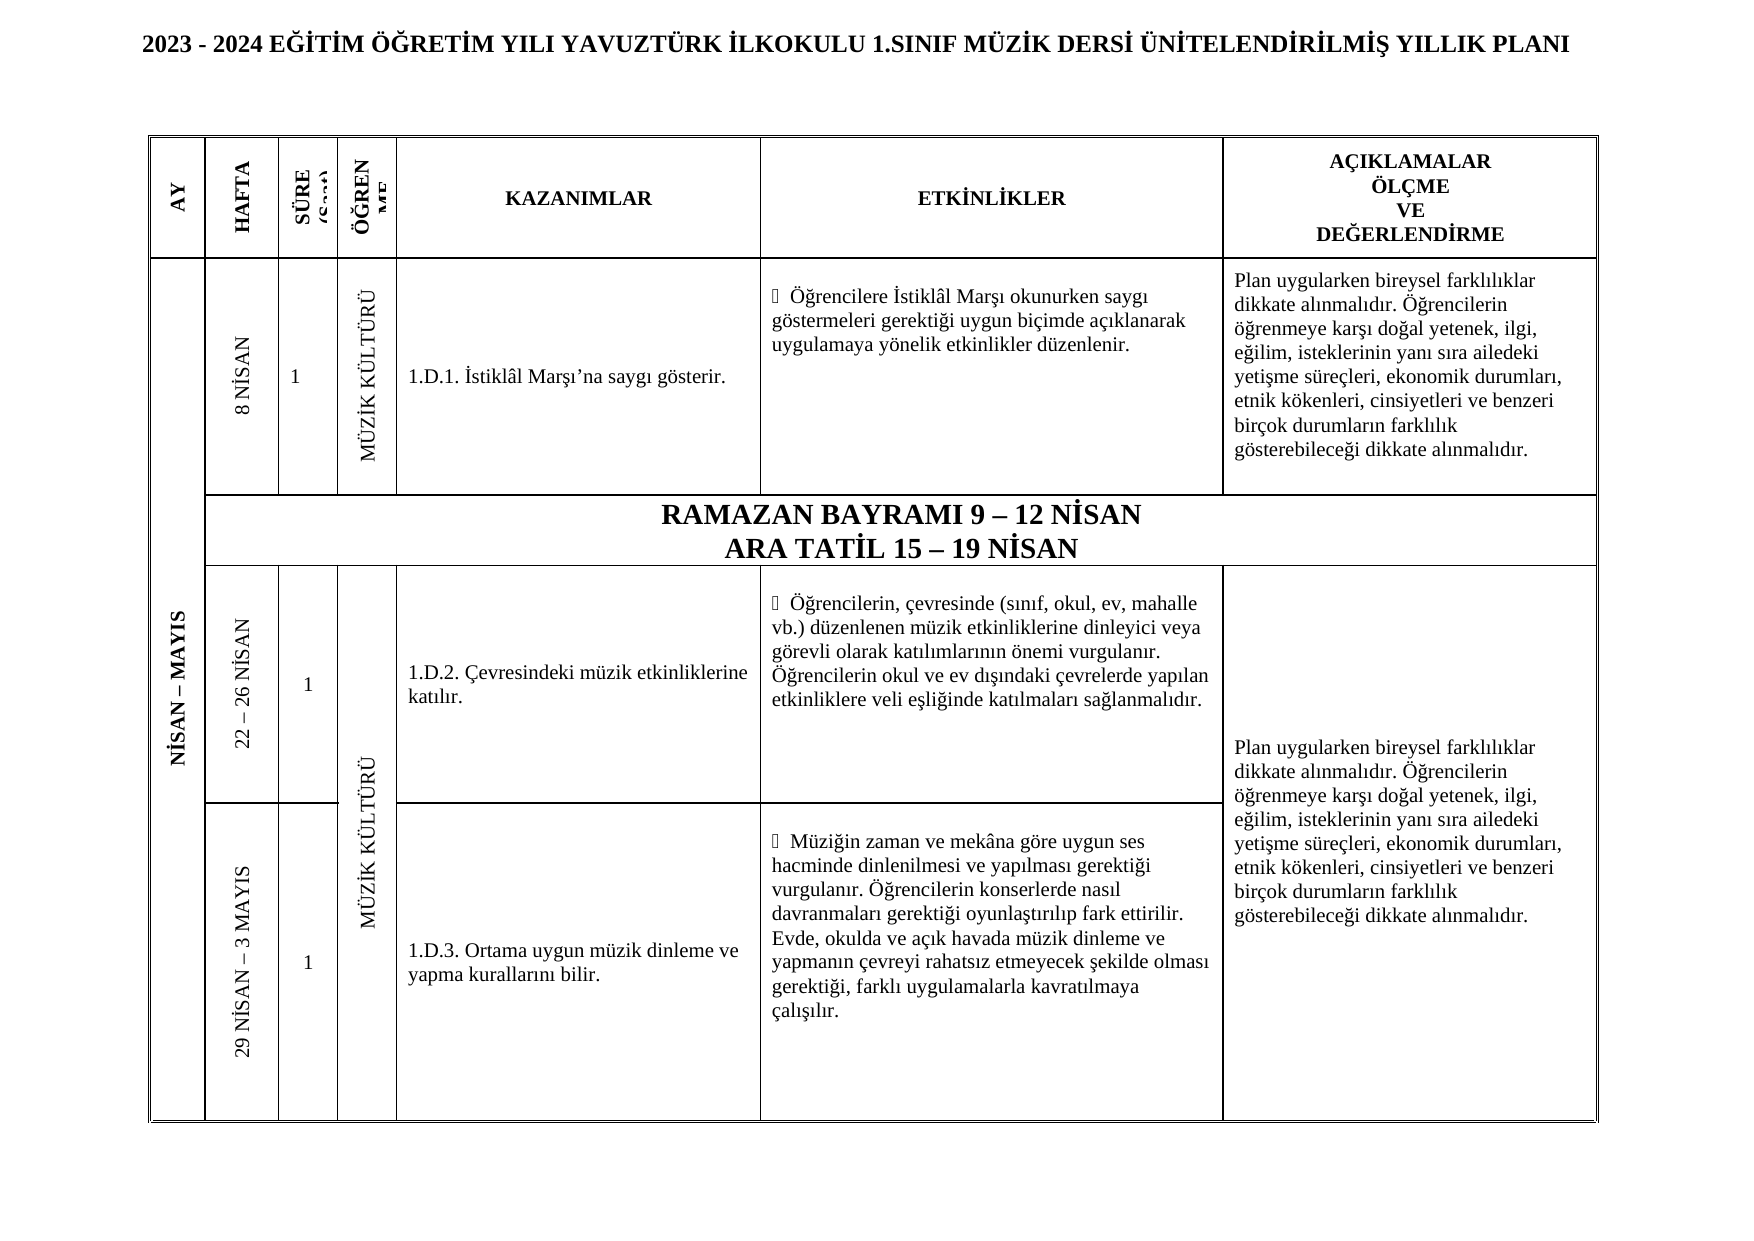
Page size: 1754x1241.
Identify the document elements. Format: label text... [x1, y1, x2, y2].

table_cell MÜZİK KÜLTÜRÜ [338, 566, 396, 1120]
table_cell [1224, 259, 1596, 494]
table_header KAZANIMLAR [397, 138, 760, 257]
table_cell 1 [279, 804, 337, 1120]
table_cell Öğrencilerin, çevresinde (sınıf, okul, ev, mahalle vb.) düzenlenen müzik etkinliklerine dinleyici veya görevli olarak katılımlarının önemi vurgulanır. Öğrencilerin okul ve ev dışındaki çevrelerde yapılan etkinliklere veli eşliğinde katılmaları sağlanmalıdır. [761, 566, 1222, 802]
table_cell 1.D.2. Çevresindeki müzik etkinliklerine katılır. [397, 566, 760, 802]
table_cell 22 – 26 NİSAN [206, 566, 278, 802]
table_cell Öğrencilere İstiklâl Marşı okunurken saygı göstermeleri gerektiği uygun biçimde açıklanarak uygulamaya yönelik etkinlikler düzenlenir. [761, 259, 1222, 494]
table_cell NİSAN – MAYIS [151, 259, 204, 1120]
table_cell 8 NİSAN [206, 259, 278, 494]
table_cell 29 NİSAN – 3 MAYIS [206, 804, 278, 1120]
table_header ETKİNLİKLER [761, 138, 1222, 257]
table_cell 1.D.1. İstiklâl Marşı’na saygı gösterir. [397, 259, 760, 494]
table_cell 1 [279, 566, 337, 802]
table_cell Müziğin zaman ve mekâna göre uygun ses hacminde dinlenilmesi ve yapılması gerektiği vurgulanır. Öğrencilerin konserlerde nasıl davranmaları gerektiği oyunlaştırılıp fark ettirilir. Evde, okulda ve açık havada müzik dinleme ve yapmanın çevreyi rahatsız etmeyecek şekilde olması gerektiği, farklı uygulamalarla kavratılmaya çalışılır. [761, 804, 1222, 1120]
table_cell MÜZİK KÜLTÜRÜ [338, 259, 396, 494]
table_cell RAMAZAN BAYRAMI 9 – 12 NİSAN ARA TATİL 15 – 19 NİSAN [206, 496, 1596, 564]
table_header ÖĞRENME ALANI [338, 138, 396, 257]
table_header HAFTA [206, 138, 278, 257]
table_header AY [151, 138, 204, 257]
table_cell 1 [279, 259, 337, 494]
table_header AÇIKLAMALAR ÖLÇME VE DEĞERLENDİRME [1224, 138, 1596, 257]
table_header SÜRE (Saat) [279, 138, 337, 257]
table_cell 1.D.3. Ortama uygun müzik dinleme ve yapma kurallarını bilir. [397, 804, 760, 1120]
